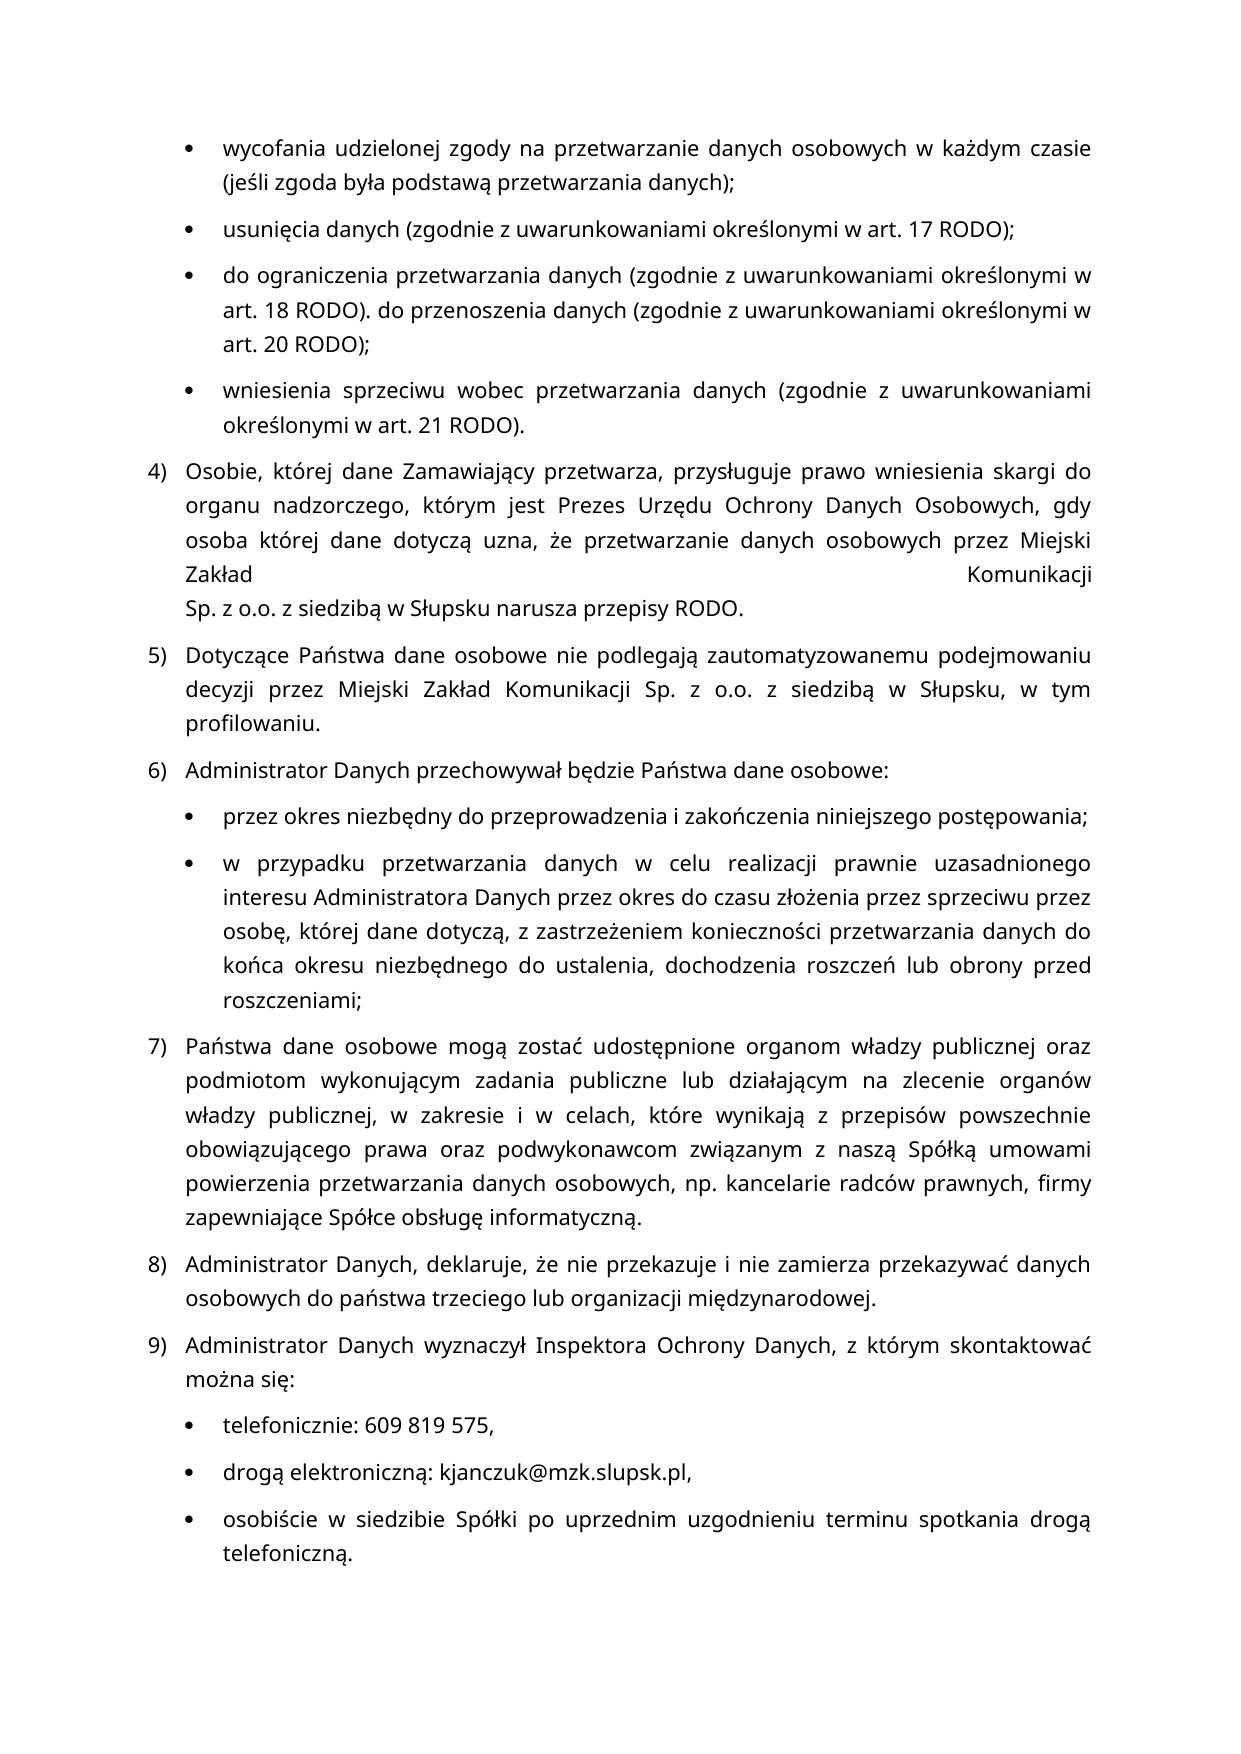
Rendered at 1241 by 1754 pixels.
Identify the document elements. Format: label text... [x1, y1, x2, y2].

list wycofania udzielonej zgody na przetwarzanie danych osobowych w każdym czasie (jeśli zgoda była podstawą przetwarzania danych); [185, 133, 1092, 197]
list Administrator Danych wyznaczył Inspektora Ochrony Danych, z którym skontaktować można się: [148, 1329, 1092, 1393]
list Administrator Danych, deklaruje, że nie przekazuje i nie zamierza przekazywać danych osobowych do państwa trzeciego lub organizacji międzynarodowej. [148, 1249, 1092, 1313]
list w przypadku przetwarzania danych w celu realizacji prawnie uzasadnionego interesu Administratora Danych przez okres do czasu złożenia przez sprzeciwu przez osobę, której dane dotyczą, z zastrzeżeniem konieczności przetwarzania danych do końca okresu niezbędnego do ustalenia, dochodzenia roszczeń lub obrony przed roszczeniami; [185, 848, 1092, 1014]
list Administrator Danych przechowywał będzie Państwa dane osobowe: [148, 754, 1092, 784]
list drogą elektroniczną: kjanczuk@mzk.slupsk.pl, [185, 1457, 1092, 1487]
list Dotyczące Państwa dane osobowe nie podlegają zautomatyzowanemu podejmowaniu decyzji przez Miejski Zakład Komunikacji Sp. z o.o. z siedzibą w Słupsku, w tym profilowaniu. [148, 639, 1092, 738]
list Państwa dane osobowe mogą zostać udostępnione organom władzy publicznej oraz podmiotom wykonującym zadania publiczne lub działającym na zlecenie organów władzy publicznej, w zakresie i w celach, które wynikają z przepisów powszechnie obowiązującego prawa oraz podwykonawcom związanym z naszą Spółką umowami powierzenia przetwarzania danych osobowych, np. kancelarie radców prawnych, firmy zapewniające Spółce obsługę informatyczną. [148, 1031, 1092, 1232]
list do ograniczenia przetwarzania danych (zgodnie z uwarunkowaniami określonymi w art. 18 RODO). do przenoszenia danych (zgodnie z uwarunkowaniami określonymi w art. 20 RODO); [185, 260, 1092, 358]
list usunięcia danych (zgodnie z uwarunkowaniami określonymi w art. 17 RODO); [185, 214, 1092, 243]
list przez okres niezbędny do przeprowadzenia i zakończenia niniejszego postępowania; [185, 801, 1092, 831]
list telefonicznie: 609 819 575, [185, 1410, 1092, 1440]
list Osobie, której dane Zamawiający przetwarza, przysługuje prawo wniesienia skargi do organu nadzorczego, którym jest Prezes Urzędu Ochrony Danych Osobowych, gdy osoba której dane dotyczą uzna, że przetwarzanie danych osobowych przez Miejski Zakład Komunikacji Sp. z o.o. z siedzibą w Słupsku narusza przepisy RODO. [148, 456, 1092, 623]
list wniesienia sprzeciwu wobec przetwarzania danych (zgodnie z uwarunkowaniami określonymi w art. 21 RODO). [185, 375, 1092, 439]
list osobiście w siedzibie Spółki po uprzednim uzgodnieniu terminu spotkania drogą telefoniczną. [185, 1504, 1092, 1568]
